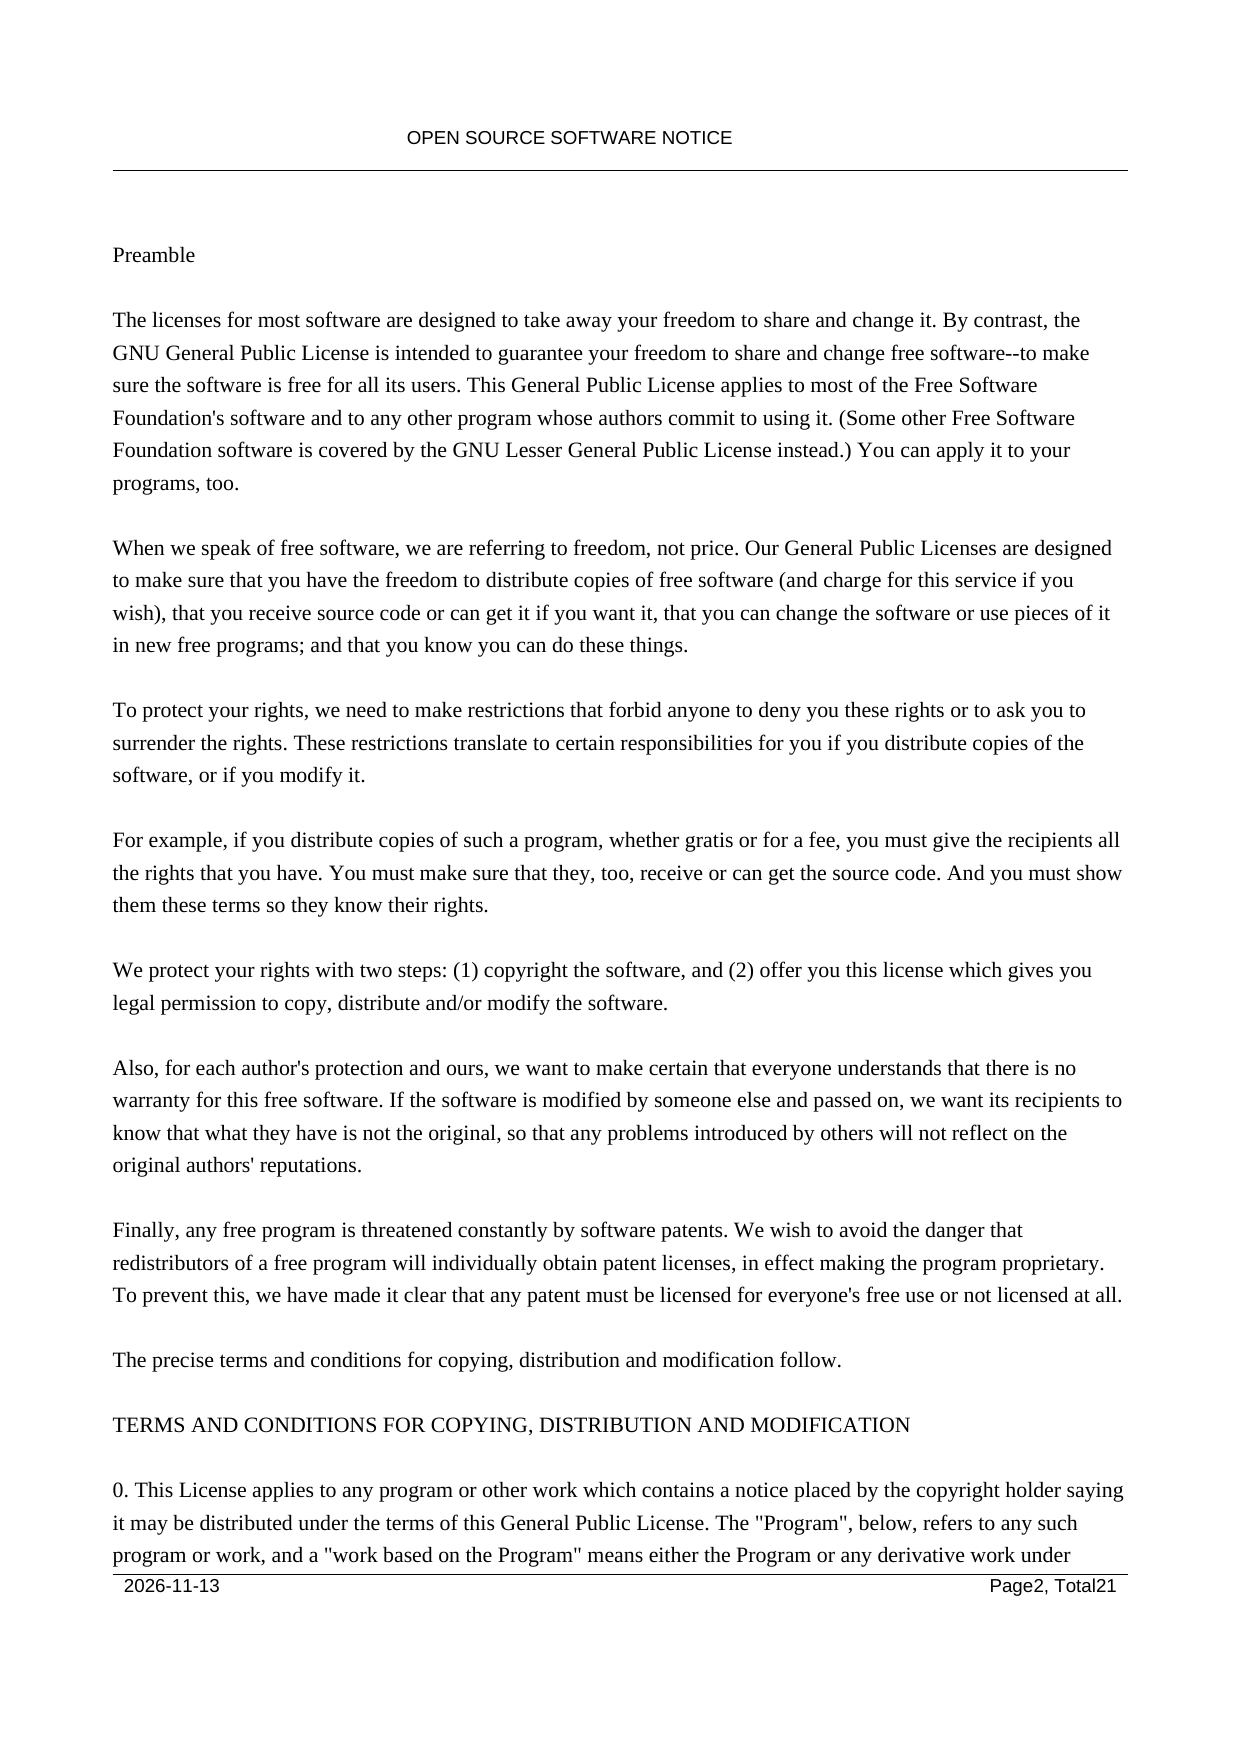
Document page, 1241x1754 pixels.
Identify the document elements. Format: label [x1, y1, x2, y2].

text [112, 206, 1128, 1571]
